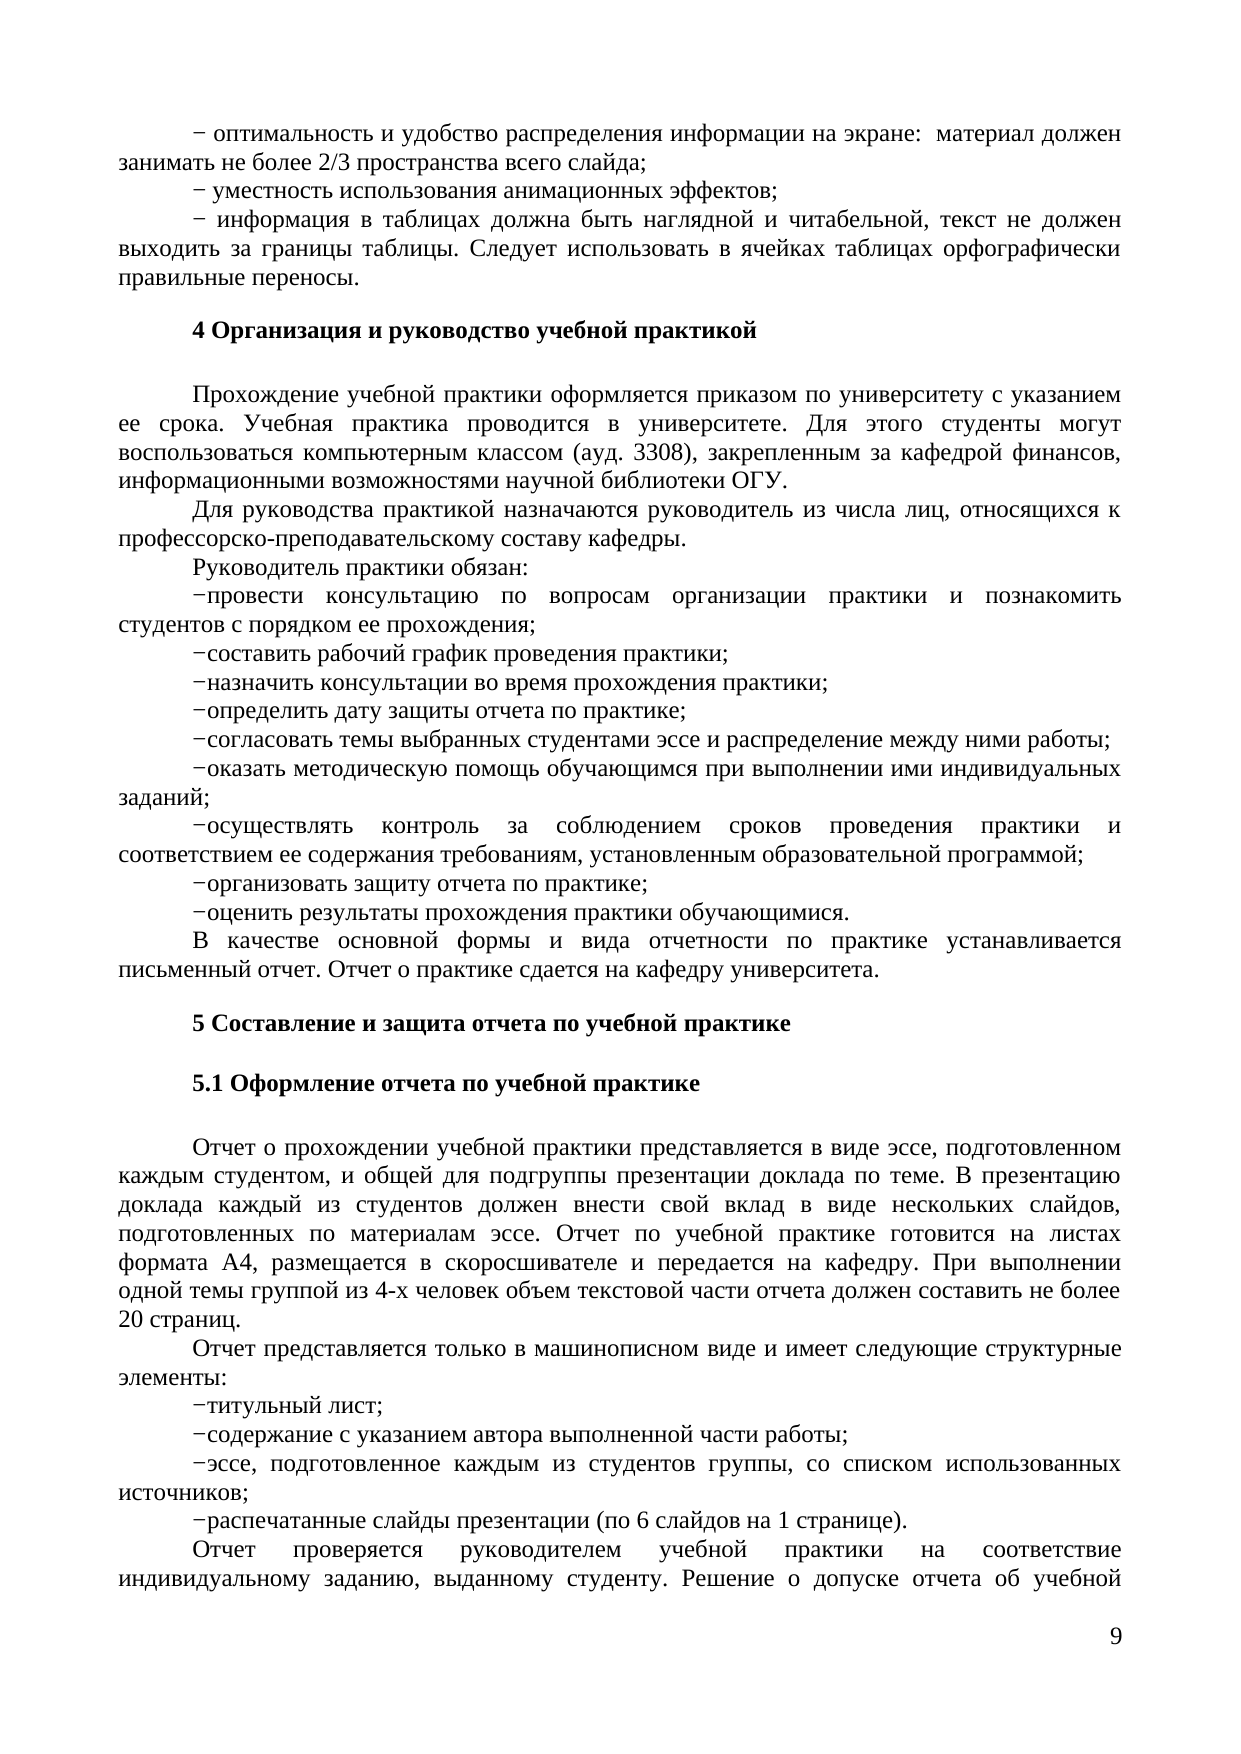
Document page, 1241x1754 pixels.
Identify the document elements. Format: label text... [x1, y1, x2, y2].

text Отчет представляется только в машинописном виде и имеет следующие структурные элементы: [118, 1333, 1122, 1391]
list распечатанные слайды презентации (по 6 слайдов на 1 странице). [118, 1506, 1122, 1534]
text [118, 1534, 1122, 1592]
list назначить консультации во время прохождения практики; [118, 667, 1122, 696]
list осуществлять контроль за соблюдением сроков проведения практики и соответствием ее содержания требованиям, установленным образовательной программой; [118, 811, 1122, 868]
list составить рабочий график проведения практики; [118, 638, 1122, 667]
list оценить результаты прохождения практики обучающимися. [118, 897, 1122, 926]
text Для руководства практикой назначаются руководитель из числа лиц, относящихся к профессорско-преподавательскому составу кафедры. [118, 494, 1122, 552]
subtitle 5 Составление и защита отчета по учебной практике [118, 1008, 1122, 1037]
text В качестве основной формы и вида отчетности по практике устанавливается письменный отчет. Отчет о практике сдается на кафедру университета. [118, 926, 1122, 983]
list эссе, подготовленное каждым из студентов группы, со списком использованных источников; [118, 1448, 1122, 1506]
text Руководитель практики обязан: [118, 552, 1122, 581]
list организовать защиту отчета по практике; [118, 868, 1122, 897]
subtitle 4 Организация и руководство учебной практикой [118, 316, 1122, 344]
list согласовать темы выбранных студентами эссе и распределение между ними работы; [118, 724, 1122, 753]
text Отчет о прохождении учебной практики представляется в виде эссе, подготовленном каждым студентом, и общей для подгруппы презентации доклада по теме. В презентацию доклада каждый из студентов должен внести свой вклад в виде нескольких слайдов, подготовленных по материалам эссе. Отчет по учебной практике готовится на листах формата А4, размещается в скоросшивателе и передается на кафедру. При выполнении одной темы группой из 4-х человек объем текстовой части отчета должен составить не более 20 страниц. [118, 1132, 1122, 1333]
subtitle 5.1 Оформление отчета по учебной практике [118, 1068, 1122, 1097]
list содержание с указанием автора выполненной части работы; [118, 1419, 1122, 1448]
text − информация в таблицах должна быть наглядной и читабельной, текст не должен выходить за границы таблицы. Следует использовать в ячейках таблицах орфографически правильные переносы. [118, 204, 1122, 291]
text − оптимальность и удобство распределения информации на экране: материал должен занимать не более 2/3 пространства всего слайда; [118, 118, 1122, 176]
text Прохождение учебной практики оформляется приказом по университету с указанием ее срока. Учебная практика проводится в университете. Для этого студенты могут воспользоваться компьютерным классом (ауд. 3308), закрепленным за кафедрой финансов, информационными возможностями научной библиотеки ОГУ. [118, 379, 1122, 494]
list определить дату защиты отчета по практике; [118, 696, 1122, 724]
list оказать методическую помощь обучающимся при выполнении ими индивидуальных заданий; [118, 753, 1122, 811]
list титульный лист; [118, 1391, 1122, 1419]
list провести консультацию по вопросам организации практики и познакомить студентов с порядком ее прохождения; [118, 581, 1122, 638]
text − уместность использования анимационных эффектов; [118, 176, 1122, 204]
